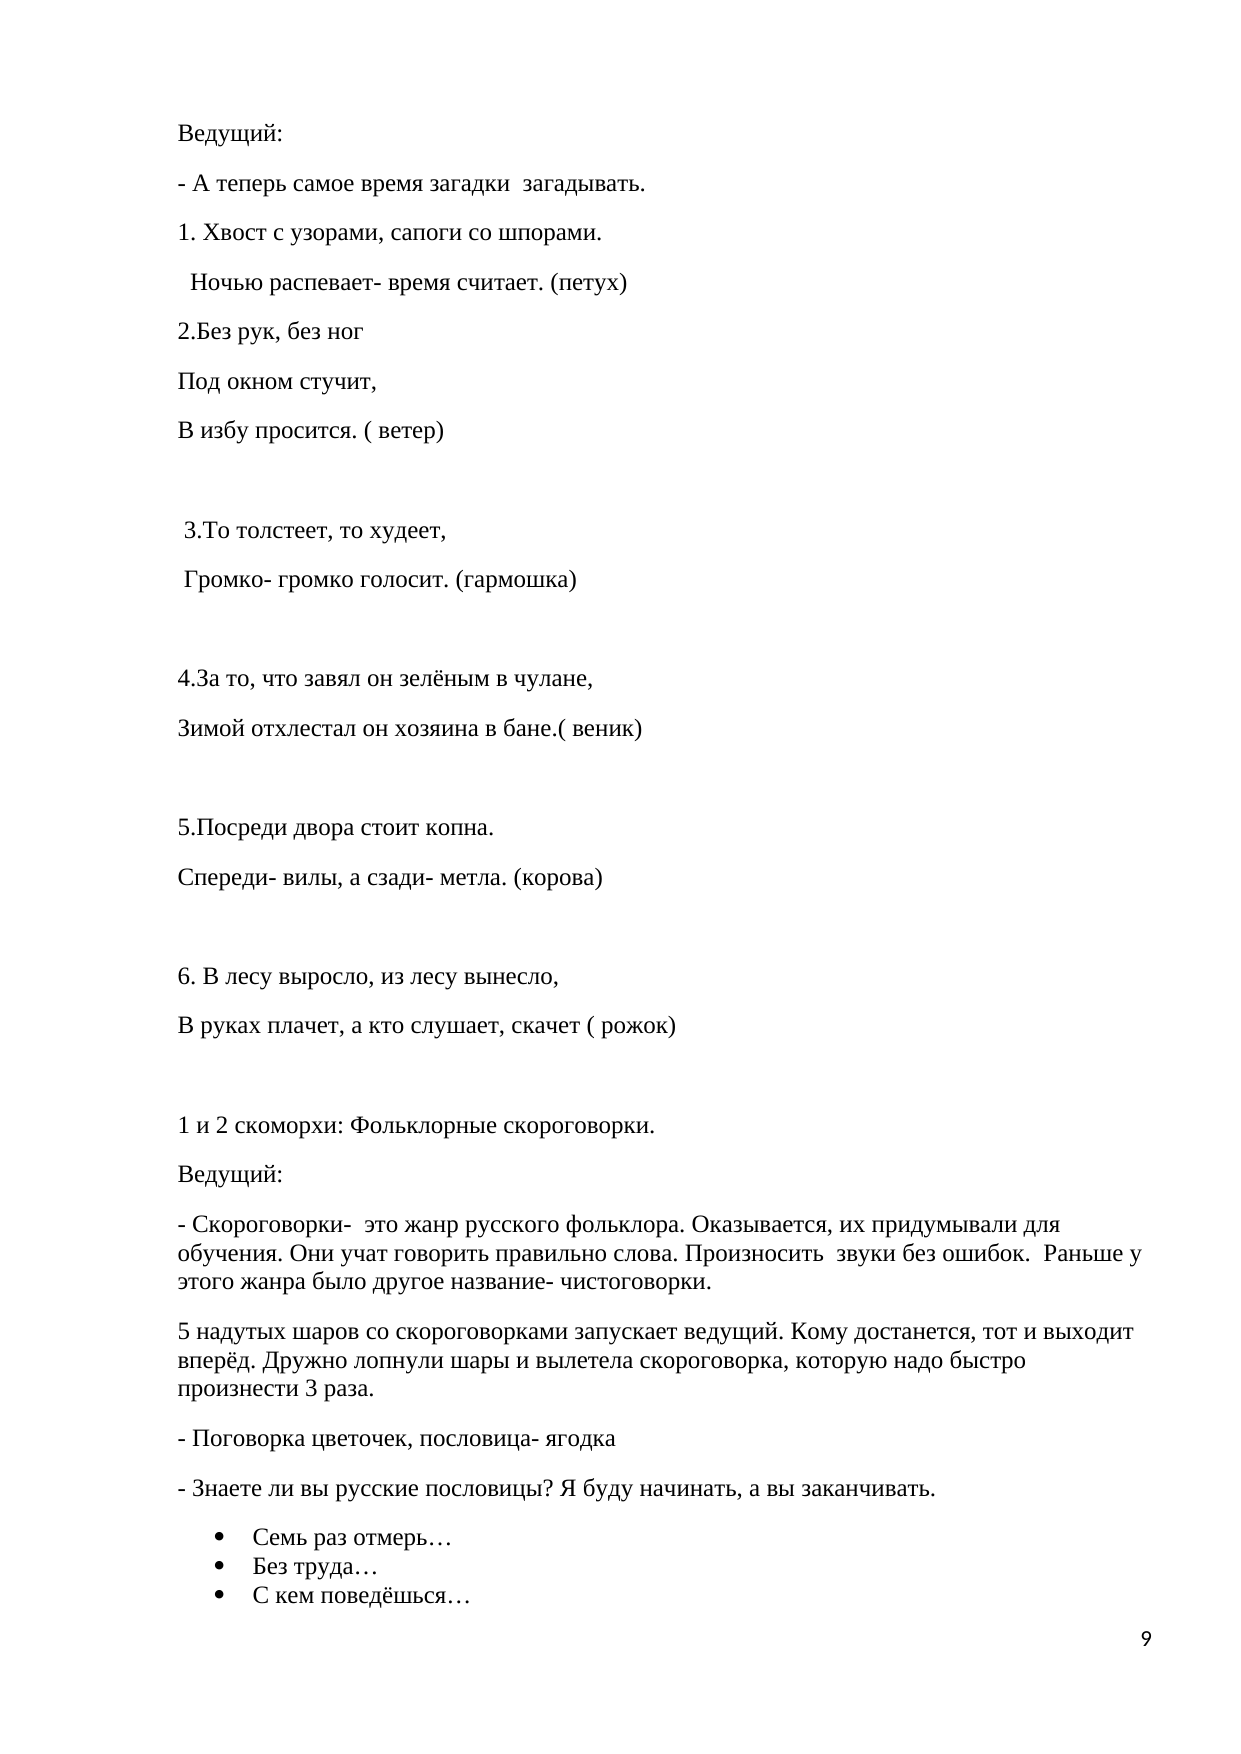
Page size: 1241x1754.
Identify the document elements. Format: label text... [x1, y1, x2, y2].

text 3.То толстеет, то худеет, [177, 515, 1152, 543]
text В избу просится. ( ветер) [177, 416, 1152, 444]
text Ведущий: [177, 118, 1152, 147]
text Ведущий: [177, 1159, 1152, 1188]
text 5 надутых шаров со скороговорками запускает ведущий. Кому достанется, тот и выходит вперёд. Дружно лопнули шары и вылетела скороговорка, которую надо быстро произнести 3 раза. [177, 1316, 1152, 1402]
text Спереди- вилы, а сзади- метла. (корова) [177, 862, 1152, 891]
text Громко- громко голосит. (гармошка) [177, 564, 1152, 593]
text 5.Посреди двора стоит копна. [177, 812, 1152, 841]
text Ночью распевает- время считает. (петух) [177, 267, 1152, 296]
text Зимой отхлестал он хозяина в бане.( веник) [177, 713, 1152, 742]
list С кем поведёшься… [215, 1580, 1152, 1608]
text 2.Без рук, без ног [177, 316, 1152, 345]
text В руках плачет, а кто слушает, скачет ( рожок) [177, 1011, 1152, 1039]
text 1 и 2 скоморхи: Фольклорные скороговорки. [177, 1110, 1152, 1138]
text 4.За то, что завял он зелёным в чулане, [177, 663, 1152, 692]
list Без труда… [215, 1551, 1152, 1580]
list Семь раз отмерь… [215, 1522, 1152, 1551]
text 6. В лесу выросло, из лесу вынесло, [177, 961, 1152, 990]
text Под окном стучит, [177, 366, 1152, 395]
text - А теперь самое время загадки загадывать. [177, 168, 1152, 196]
text - Скороговорки- это жанр русского фольклора. Оказывается, их придумывали для обучения. Они учат говорить правильно слова. Произносить звуки без ошибок. Раньше у этого жанра было другое название- чистоговорки. [177, 1209, 1152, 1295]
text - Поговорка цветочек, пословица- ягодка [177, 1423, 1152, 1452]
text - Знаете ли вы русские пословицы? Я буду начинать, а вы заканчивать. [177, 1473, 1152, 1501]
text 1. Хвост с узорами, сапоги со шпорами. [177, 217, 1152, 246]
